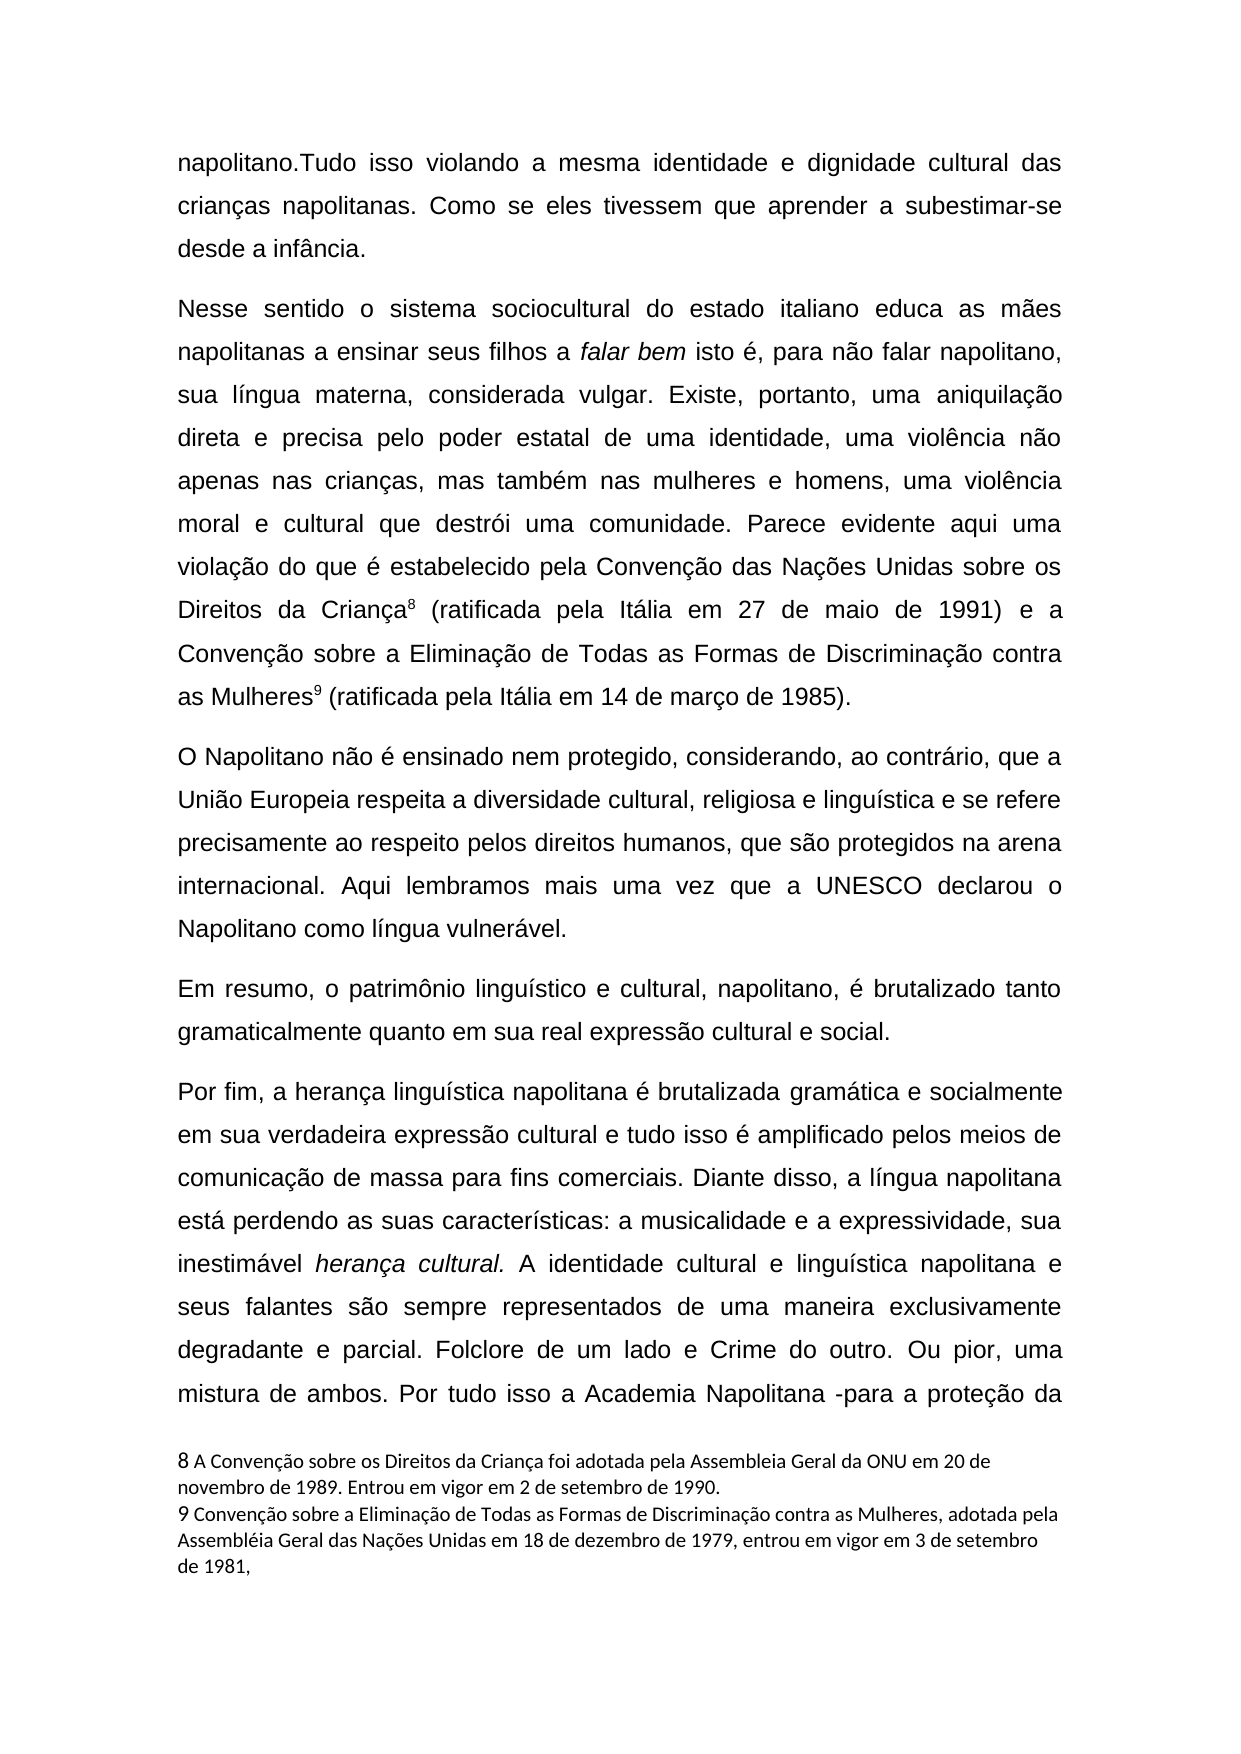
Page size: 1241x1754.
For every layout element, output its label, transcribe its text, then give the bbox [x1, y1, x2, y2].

text Em resumo, o patrimônio linguístico e cultural, napolitano, é brutalizado tanto gramaticalmente quanto em sua real expressão cultural e social. [177, 974, 1063, 1046]
text O Napolitano não é ensinado nem protegido, considerando, ao contrário, que a União Europeia respeita a diversidade cultural, religiosa e linguística e se refere precisamente ao respeito pelos direitos humanos, que são protegidos na arena internacional. Aqui lembramos mais uma vez que a UNESCO declarou o Napolitano como língua vulnerável. [177, 742, 1063, 943]
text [177, 148, 1063, 263]
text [177, 1077, 1063, 1407]
text Nesse sentido o sistema sociocultural do estado italiano educa as mães napolitanas a ensinar seus filhos a falar bem isto é, para não falar napolitano, sua língua materna, considerada vulgar. Existe, portanto, uma aniquilação direta e precisa pelo poder estatal de uma identidade, uma violência não apenas nas crianças, mas também nas mulheres e homens, uma violência moral e cultural que destrói uma comunidade. Parece evidente aqui uma violação do que é estabelecido pela Convenção das Nações Unidas sobre os Direitos da Criança (ratificada pela Itália em 27 de maio de 1991) e a Convenção sobre a Eliminação de Todas as Formas de Discriminação contra as Mulheres (ratificada pela Itália em 14 de março de 1985). [177, 294, 1063, 711]
